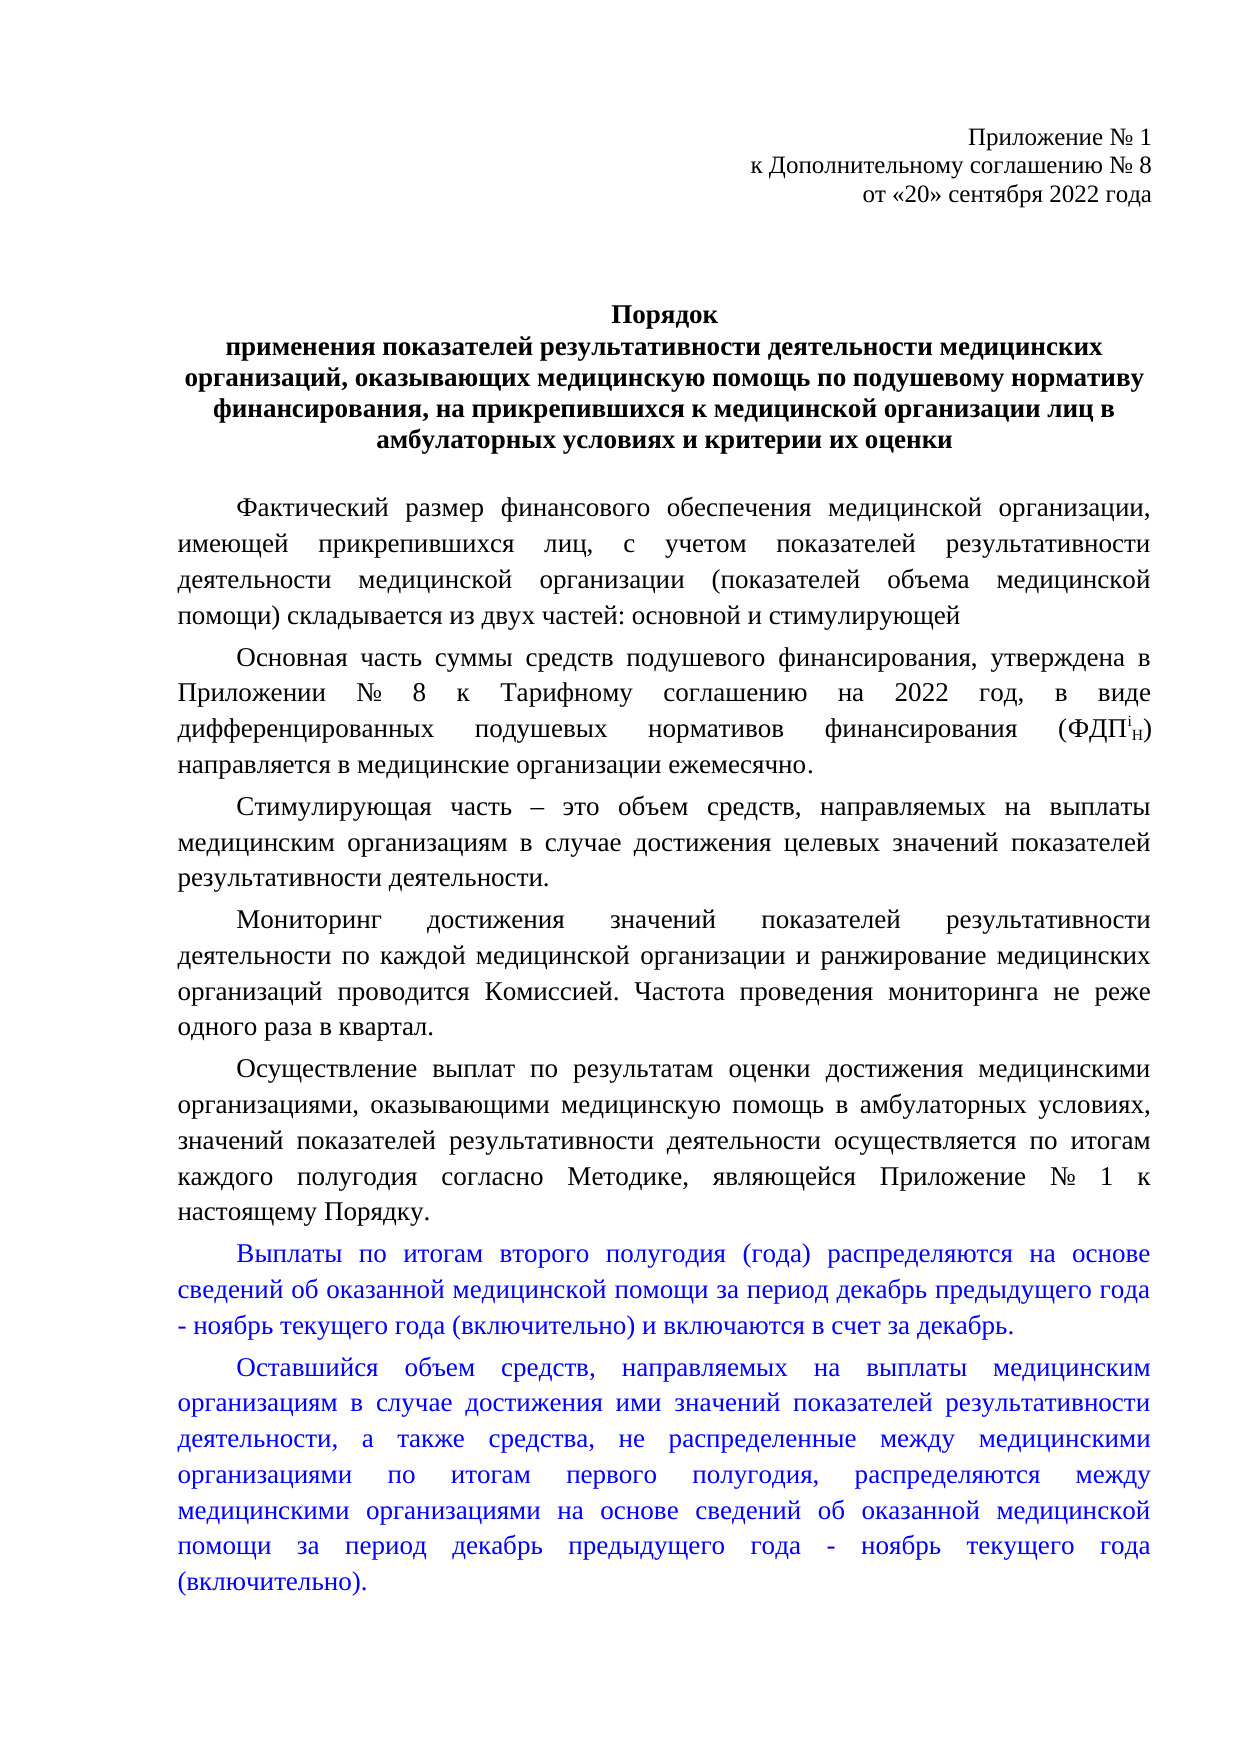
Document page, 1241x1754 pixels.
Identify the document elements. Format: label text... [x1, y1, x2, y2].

text Мониторинг достижения значений показателей результативности деятельности по каждой медицинской организации и ранжирование медицинских организаций проводится Комиссией. Частота проведения мониторинга не реже одного раза в квартал. [177, 903, 1152, 1042]
text Осуществление выплат по результатам оценки достижения медицинскими организациями, оказывающими медицинскую помощь в амбулаторных условиях, значений показателей результативности деятельности осуществляется по итогам каждого полугодия согласно Методике, являющейся Приложение № 1 к настоящему Порядку. [177, 1052, 1152, 1227]
text Оставшийся объем средств, направляемых на выплаты медицинским организациям в случае достижения ими значений показателей результативности деятельности, а также средства, не распределенные между медицинскими организациями по итогам первого полугодия, распределяются между медицинскими организациями на основе сведений об оказанной медицинской помощи за период декабрь предыдущего года - ноябрь текущего года (включительно). [177, 1351, 1152, 1596]
text Стимулирующая часть – это объем средств, направляемых на выплаты медицинским организациям в случае достижения целевых значений показателей результативности деятельности. [177, 790, 1152, 892]
text к Дополнительному соглашению № 8 [177, 151, 1152, 179]
text Фактический размер финансового обеспечения медицинской организации, имеющей прикрепившихся лиц, с учетом показателей результативности деятельности медицинской организации (показателей объема медицинской помощи) складывается из двух частей: основной и стимулирующей [177, 492, 1152, 630]
text от «20» сентября 2022 года [177, 179, 1152, 208]
text Выплаты по итогам второго полугодия (года) распределяются на основе сведений об оказанной медицинской помощи за период декабрь предыдущего года - ноябрь текущего года (включительно) и включаются в счет за декабрь. [177, 1237, 1152, 1340]
text Приложение № 1 [177, 122, 1152, 151]
text Основная часть суммы средств подушевого финансирования, утверждена в Приложении № 8 к Тарифному соглашению на 2022 год, в виде дифференцированных подушевых нормативов финансирования (ФДПiН) направляется в медицинские организации ежемесячно. [177, 641, 1152, 779]
text Порядок [177, 298, 1152, 329]
text применения показателей результативности деятельности медицинских организаций, оказывающих медицинскую помощь по подушевому нормативу финансирования, на прикрепившихся к медицинской организации лиц в амбулаторных условиях и критерии их оценки [177, 329, 1152, 454]
